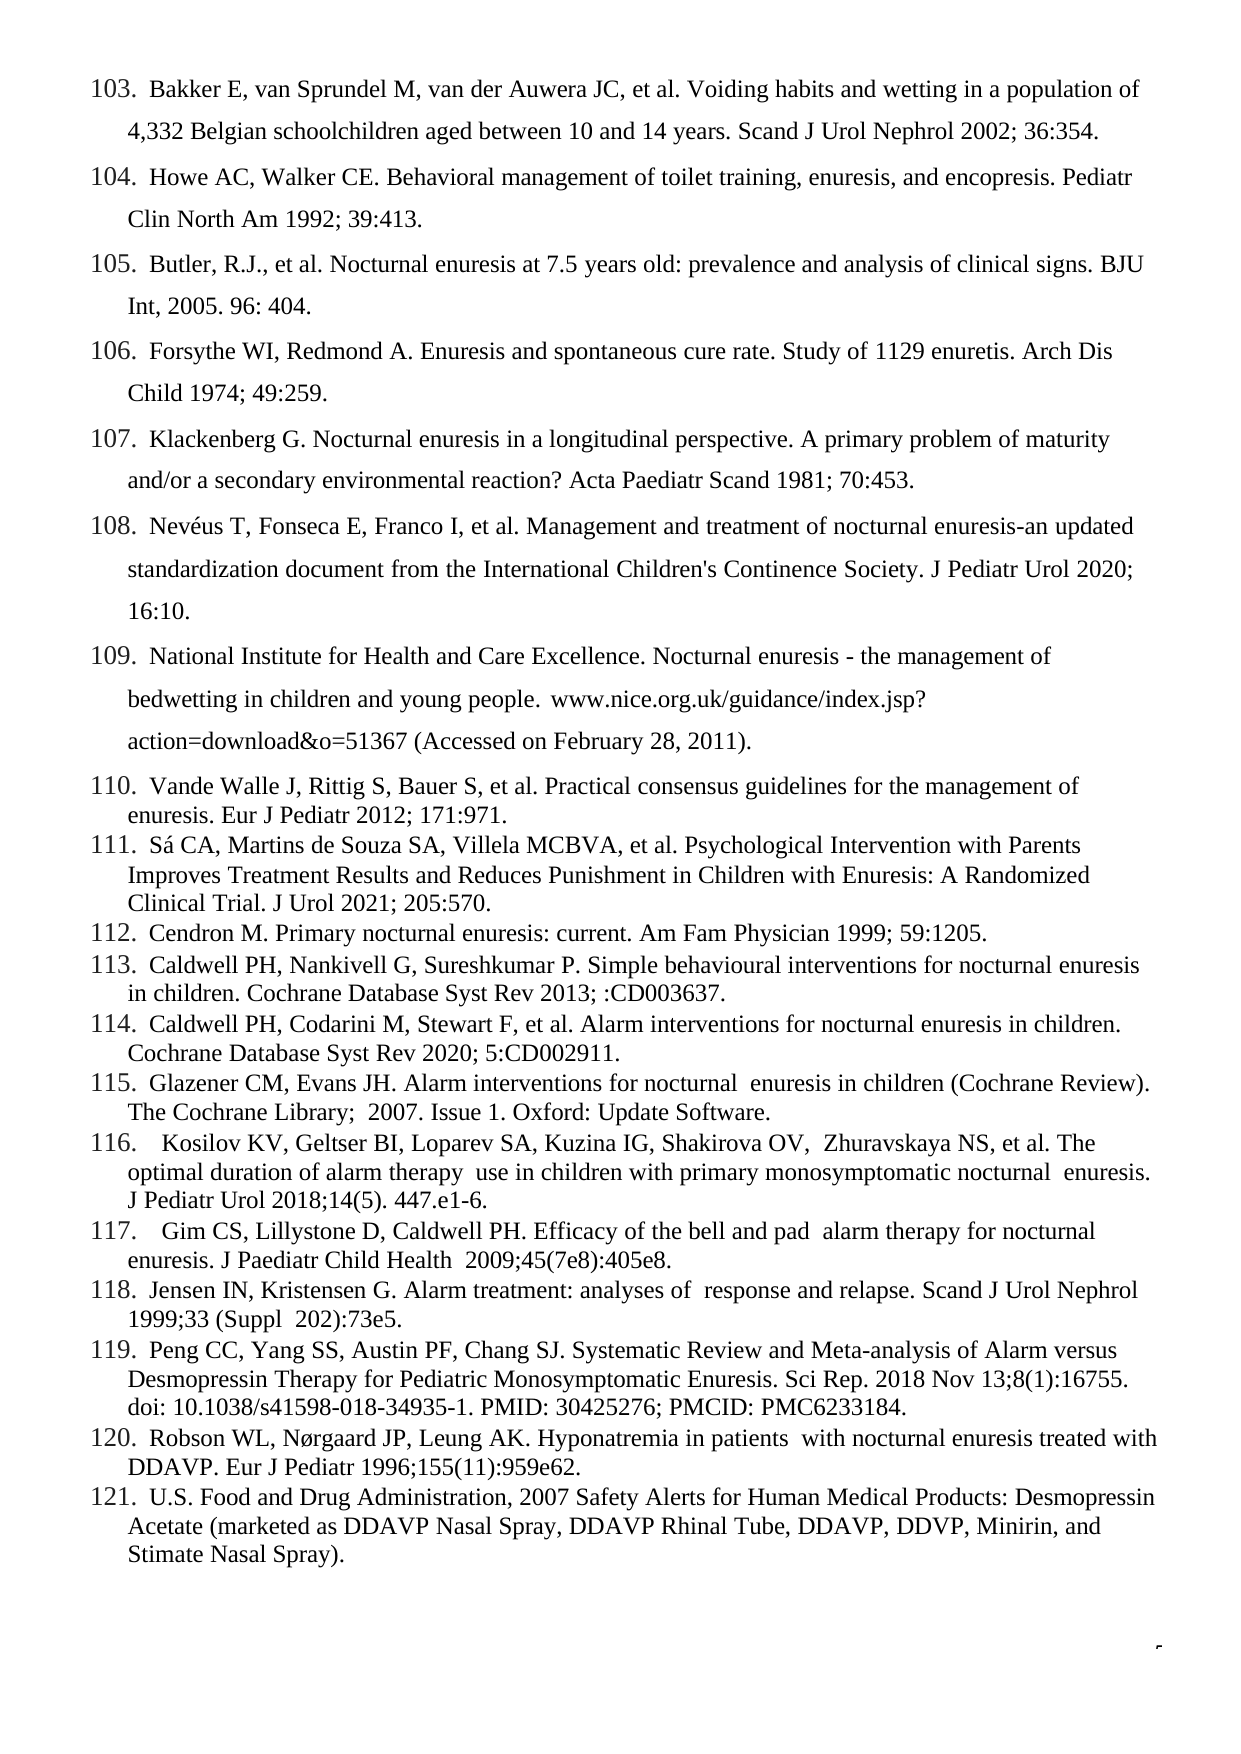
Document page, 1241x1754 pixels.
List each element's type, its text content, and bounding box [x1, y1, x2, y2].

list Nevéus T, Fonseca E, Franco I, et al. Management and treatment of nocturnal enuresis-an updated standardization document from the International Children's Continence Society. J Pediatr Urol 2020; 16:10. [90, 509, 1134, 625]
list Robson WL, Nørgaard JP, Leung AK. Hyponatremia in patients with nocturnal enuresis treated with DDAVP. Eur J Pediatr 1996;155(11):959e62. [90, 1423, 1162, 1481]
list Cendron M. Primary nocturnal enuresis: current. Am Fam Physician 1999; 59:1205. [90, 917, 1178, 948]
list Vande Walle J, Rittig S, Bauer S, et al. Practical consensus guidelines for the management of enuresis. Eur J Pediatr 2012; 171:971. [90, 772, 1081, 829]
list Butler, R.J., et al. Nocturnal enuresis at 7.5 years old: prevalence and analysis of clinical signs. BJU Int, 2005. 96: 404. [90, 247, 1148, 320]
list Gim CS, Lillystone D, Caldwell PH. Efficacy of the bell and pad alarm therapy for nocturnal enuresis. J Paediatr Child Health 2009;45(7e8):405e8. [90, 1217, 1098, 1274]
list Jensen IN, Kristensen G. Alarm treatment: analyses of response and relapse. Scand J Urol Nephrol 1999;33 (Suppl 202):73e5. [90, 1276, 1143, 1333]
list Peng CC, Yang SS, Austin PF, Chang SJ. Systematic Review and Meta-analysis of Alarm versus Desmopressin Therapy for Pediatric Monosymptomatic Enuresis. Sci Rep. 2018 Nov 13;8(1):16755. doi: 10.1038/s41598-018-34935-1. PMID: 30425276; PMCID: PMC6233184. [90, 1335, 1133, 1422]
list Sá CA, Martins de Souza SA, Villela MCBVA, et al. Psychological Intervention with Parents Improves Treatment Results and Reduces Punishment in Children with Enuresis: A Randomized Clinical Trial. J Urol 2021; 205:570. [90, 829, 1094, 917]
list Caldwell PH, Nankivell G, Sureshkumar P. Simple behavioural interventions for nocturnal enuresis in children. Cochrane Database Syst Rev 2013; :CD003637. [90, 950, 1143, 1007]
list Kosilov KV, Geltser BI, Loparev SA, Kuzina IG, Shakirova OV, Zhuravskaya NS, et al. The optimal duration of alarm therapy use in children with primary monosymptomatic nocturnal enuresis. J Pediatr Urol 2018;14(5). 447.e1-6. [90, 1128, 1154, 1214]
list U.S. Food and Drug Administration, 2007 Safety Alerts for Human Medical Products: Desmopressin Acetate (marketed as DDAVP Nasal Spray, DDAVP Rhinal Tube, DDAVP, DDVP, Minirin, and Stimate Nasal Spray). [90, 1481, 1158, 1568]
list Klackenberg G. Nocturnal enuresis in a longitudinal perspective. A primary problem of maturity and/or a secondary environmental reaction? Acta Paediatr Scand 1981; 70:453. [90, 422, 1111, 494]
list Caldwell PH, Codarini M, Stewart F, et al. Alarm interventions for nocturnal enuresis in children. Cochrane Database Syst Rev 2020; 5:CD002911. [90, 1009, 1127, 1067]
list National Institute for Health and Care Excellence. Nocturnal enuresis - the management of bedwetting in children and young people. www.nice.org.uk/guidance/index.jsp?action=download&o=51367 (Accessed on February 28, 2011). [90, 639, 1133, 755]
list Forsythe WI, Redmond A. Enuresis and spontaneous cure rate. Study of 1129 enuretis. Arch Dis Child 1974; 49:259. [90, 334, 1116, 407]
list Glazener CM, Evans JH. Alarm interventions for nocturnal enuresis in children (Cochrane Review). The Cochrane Library; 2007. Issue 1. Oxford: Update Software. [90, 1069, 1152, 1126]
list Howe AC, Walker CE. Behavioral management of toilet training, enuresis, and encopresis. Pediatr Clin North Am 1992; 39:413. [90, 160, 1136, 232]
list Bakker E, van Sprundel M, van der Auwera JC, et al. Voiding habits and wetting in a population of 4,332 Belgian schoolchildren aged between 10 and 14 years. Scand J Urol Nephrol 2002; 36:354. [90, 72, 1143, 145]
